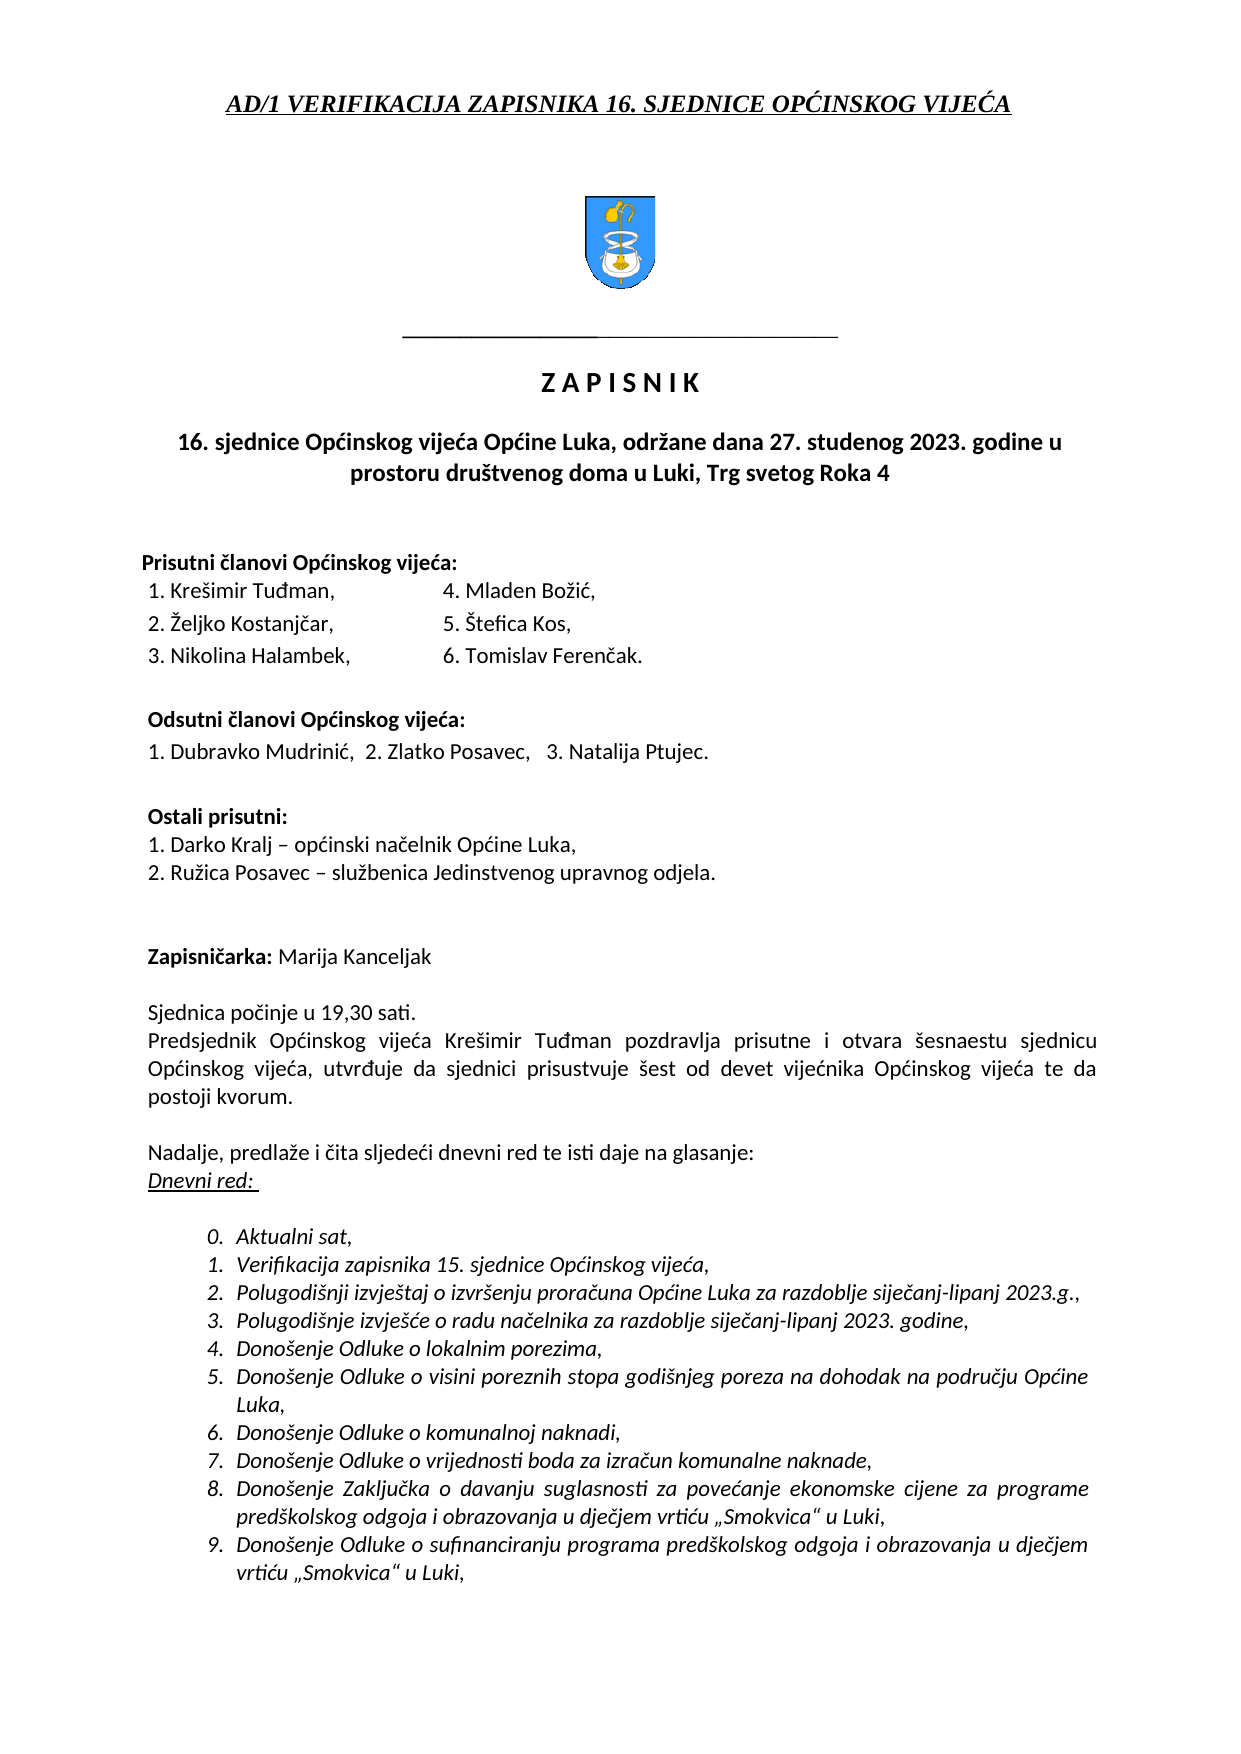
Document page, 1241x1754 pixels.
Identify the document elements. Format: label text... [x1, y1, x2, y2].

list Polugodišnje izvješće o radu načelnika za razdoblje siječanj-lipanj 2023. godine, [207, 1306, 1093, 1334]
list Aktualni sat, [207, 1222, 1093, 1250]
text ______________________________________ [148, 313, 1093, 340]
text prostoru društvenog doma u Luki, Trg svetog Roka 4 [142, 457, 1098, 487]
text 1. Dubravko Mudrinić, 2. Zlatko Posavec, 3. Natalija Ptujec. [148, 737, 1098, 765]
text Ostali prisutni: [148, 802, 1098, 830]
text 2. Ružica Posavec – službenica Jedinstvenog upravnog odjela. [148, 858, 1098, 886]
text 1. Krešimir Tuđman, 4. Mladen Božić, [148, 576, 1098, 604]
text Zapisničarka: Marija Kanceljak [148, 942, 1098, 970]
text 1. Darko Kralj – općinski načelnik Općine Luka, [148, 830, 1098, 858]
picture [585, 196, 656, 289]
list Polugodišnji izvještaj o izvršenju proračuna Općine Luka za razdoblje siječanj-lipanj 2023.g., [207, 1278, 1093, 1306]
text Odsutni članovi Općinskog vijeća: [148, 705, 1098, 733]
text Prisutni članovi Općinskog vijeća: [142, 548, 1098, 576]
text Sjednica počinje u 19,30 sati. [148, 998, 1098, 1026]
list Verifikacija zapisnika 15. sjednice Općinskog vijeća, [207, 1250, 1093, 1278]
text 3. Nikolina Halambek, 6. Tomislav Ferenčak. [148, 641, 1098, 669]
list Donošenje Odluke o visini poreznih stopa godišnjeg poreza na dohodak na području Općine Luka, [207, 1362, 1093, 1418]
list Donošenje Odluke o komunalnoj naknadi, [207, 1418, 1093, 1446]
text Nadalje, predlaže i čita sljedeći dnevni red te isti daje na glasanje: [148, 1138, 1098, 1166]
list Donošenje Odluke o lokalnim porezima, [207, 1334, 1093, 1362]
list Donošenje Odluke o sufinanciranju programa predškolskog odgoja i obrazovanja u dječjem vrtiću „Smokvica“ u Luki, [207, 1530, 1093, 1586]
text 16. sjednice Općinskog vijeća Općine Luka, održane dana 27. studenog 2023. godine u [142, 426, 1098, 457]
text Predsjednik Općinskog vijeća Krešimir Tuđman pozdravlja prisutne i otvara šesnaestu sjednicu Općinskog vijeća, utvrđuje da sjednici prisustvuje šest od devet vijećnika Općinskog vijeća te da postoji kvorum. [148, 1026, 1098, 1110]
text AD/1 VERIFIKACIJA ZAPISNIKA 16. SJEDNICE OPĆINSKOG VIJEĆA [148, 89, 1093, 117]
list Donošenje Zaključka o davanju suglasnosti za povećanje ekonomske cijene za programe predškolskog odgoja i obrazovanja u dječjem vrtiću „Smokvica“ u Luki, [207, 1474, 1093, 1530]
text Z A P I S N I K [148, 364, 1093, 400]
text 2. Željko Kostanjčar, 5. Štefica Kos, [148, 609, 1098, 637]
text Dnevni red: [148, 1166, 1098, 1194]
list Donošenje Odluke o vrijednosti boda za izračun komunalne naknade, [207, 1446, 1093, 1474]
